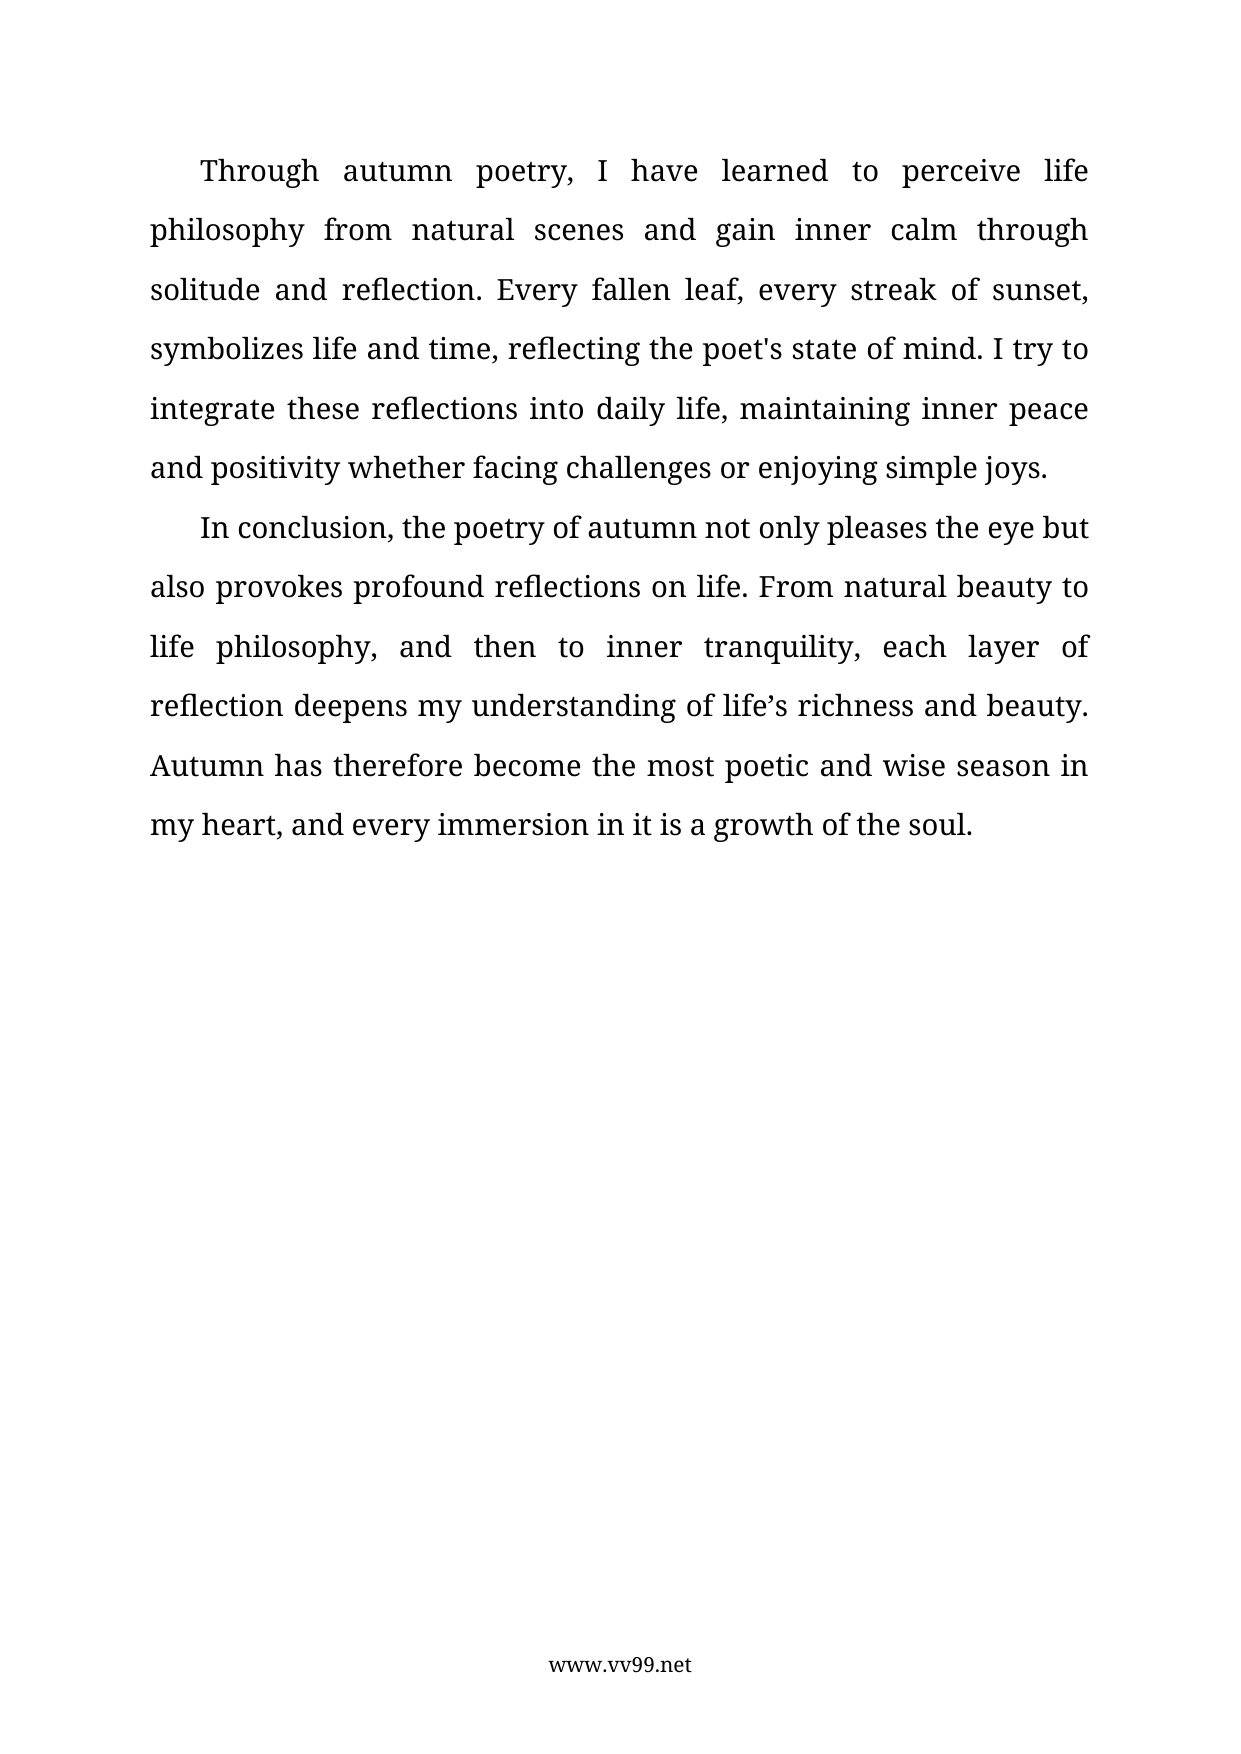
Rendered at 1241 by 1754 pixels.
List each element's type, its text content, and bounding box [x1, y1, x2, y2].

text In conclusion, the poetry of autumn not only pleases the eye but also provokes profound reflections on life. From natural beauty to life philosophy, and then to inner tranquility, each layer of reflection deepens my understanding of life’s richness and beauty. Autumn has therefore become the most poetic and wise season in my heart, and every immersion in it is a growth of the soul. [150, 507, 1090, 844]
text Through autumn poetry, I have learned to perceive life philosophy from natural scenes and gain inner calm through solitude and reflection. Every fallen leaf, every streak of sunset, symbolizes life and time, reflecting the poet's state of mind. I try to integrate these reflections into daily life, maintaining inner peace and positivity whether facing challenges or enjoying simple joys. [150, 150, 1090, 487]
